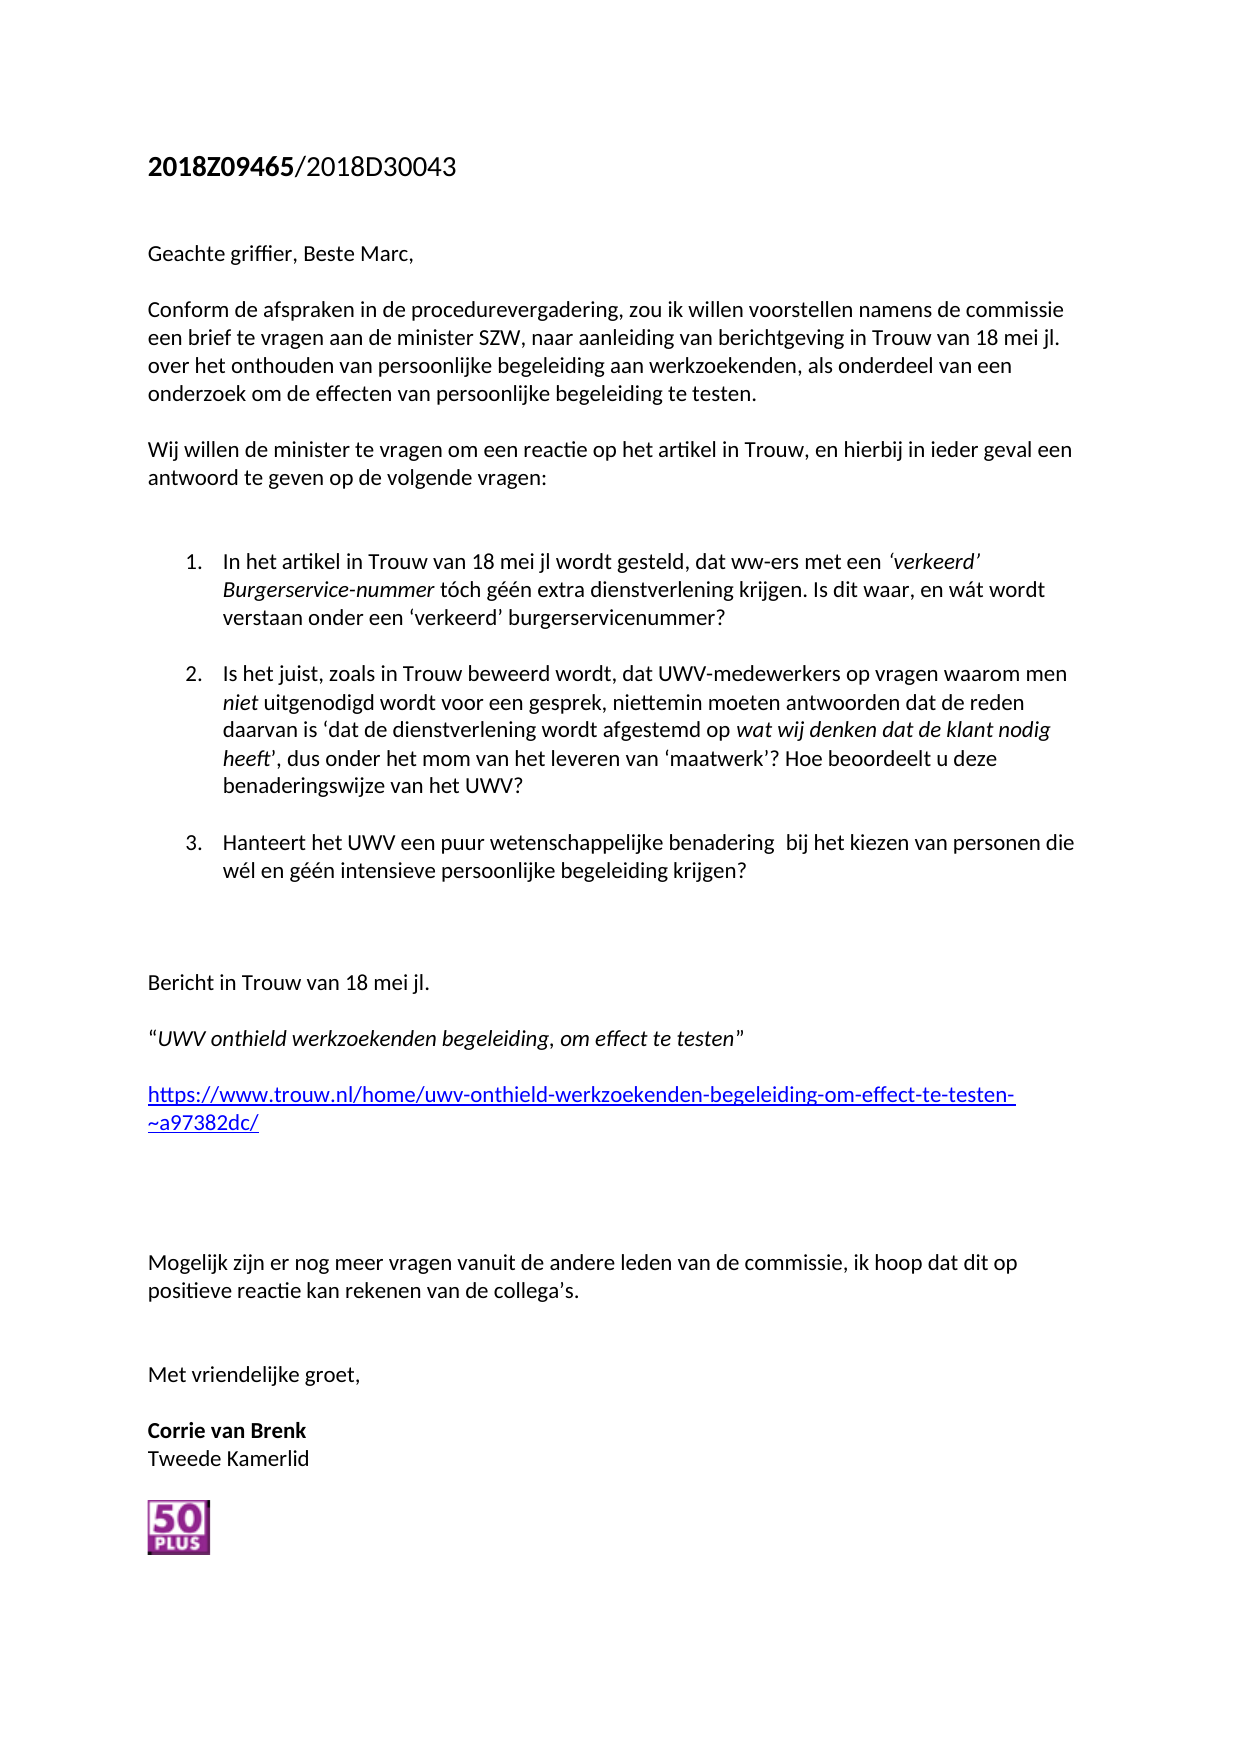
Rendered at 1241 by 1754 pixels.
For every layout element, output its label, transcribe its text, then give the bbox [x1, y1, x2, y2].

text Geachte griffier, Beste Marc, [148, 239, 1093, 267]
text Met vriendelijke groet, [148, 1360, 1093, 1388]
text Conform de afspraken in de procedurevergadering, zou ik willen voorstellen namens de commissie een brief te vragen aan de minister SZW, naar aanleiding van berichtgeving in Trouw van 18 mei jl. over het onthouden van persoonlijke begeleiding aan werkzoekenden, als onderdeel van een onderzoek om de effecten van persoonlijke begeleiding te testen. [148, 295, 1093, 407]
text https://www.trouw.nl/home/uwv-onthield-werkzoekenden-begeleiding-om-effect-te-testen-~a97382dc/ [148, 1080, 1093, 1136]
list Hanteert het UWV een puur wetenschappelijke benadering bij het kiezen van personen die wél en géén intensieve persoonlijke begeleiding krijgen? [185, 828, 1093, 884]
list Is het juist, zoals in Trouw beweerd wordt, dat UWV-medewerkers op vragen waarom men niet uitgenodigd wordt voor een gesprek, niettemin moeten antwoorden dat de reden daarvan is ‘dat de dienstverlening wordt afgestemd op wat wij denken dat de klant nodig heeft’, dus onder het mom van het leveren van ‘maatwerk’? Hoe beoordeelt u deze benaderingswijze van het UWV? [185, 659, 1093, 800]
text 2018Z09465/2018D30043 [148, 148, 1093, 183]
text Corrie van Brenk [148, 1416, 1093, 1444]
text “UWV onthield werkzoekenden begeleiding, om effect te testen” [148, 1024, 1093, 1052]
text Wij willen de minister te vragen om een reactie op het artikel in Trouw, en hierbij in ieder geval een antwoord te geven op de volgende vragen: [148, 435, 1093, 491]
text Bericht in Trouw van 18 mei jl. [148, 968, 1093, 996]
list In het artikel in Trouw van 18 mei jl wordt gesteld, dat ww-ers met een ‘verkeerd’ Burgerservice-nummer tóch géén extra dienstverlening krijgen. Is dit waar, en wát wordt verstaan onder een ‘verkeerd’ burgerservicenummer? [185, 547, 1093, 632]
picture [147, 1500, 211, 1555]
text Tweede Kamerlid [148, 1444, 1093, 1472]
text Mogelijk zijn er nog meer vragen vanuit de andere leden van de commissie, ik hoop dat dit op positieve reactie kan rekenen van de collega’s. [148, 1248, 1093, 1304]
